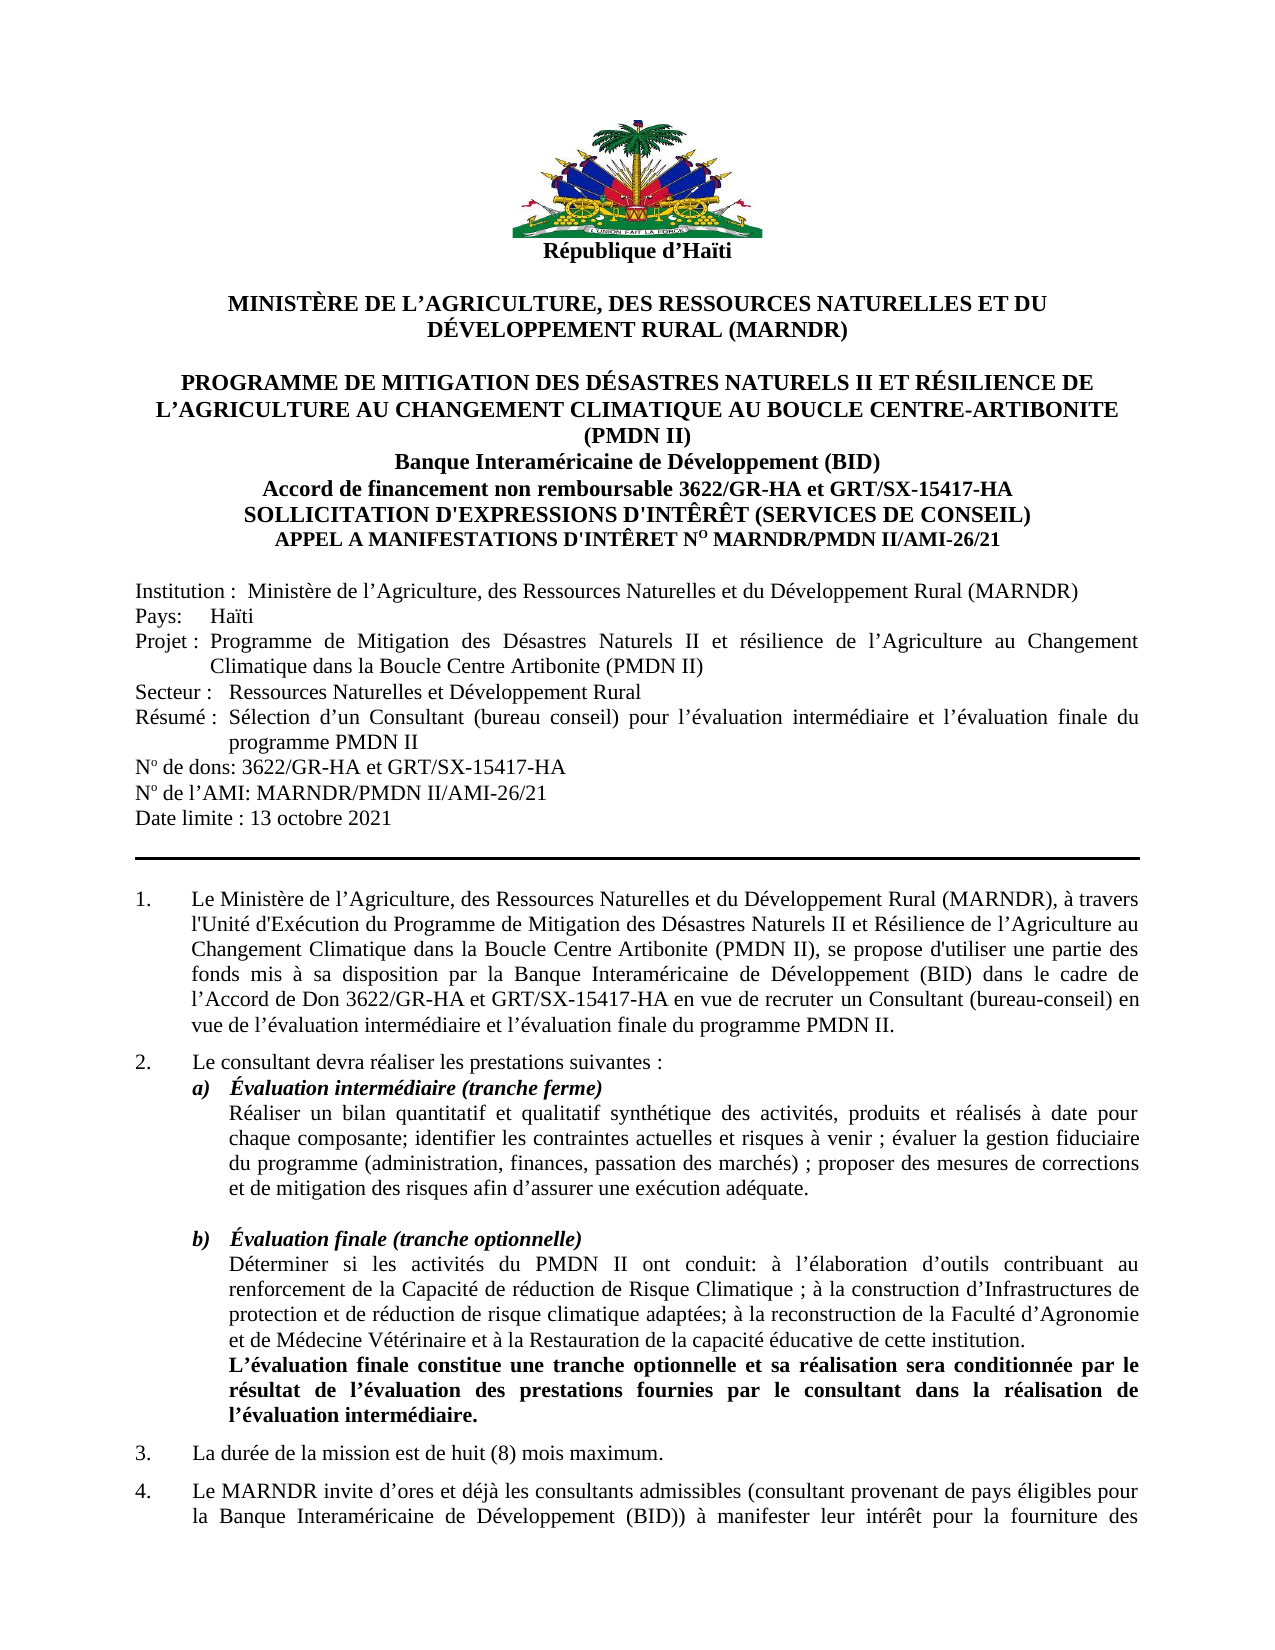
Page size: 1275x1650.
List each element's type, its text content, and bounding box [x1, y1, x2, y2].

text PROGRAMME DE MITIGATION DES DÉSASTRES NATURELS II ET RÉSILIENCE DE L’AGRICULTURE AU CHANGEMENT CLIMATIQUE AU BOUCLE CENTRE-ARTIBONITE (PMDN II) [135, 369, 1140, 448]
text Institution : Ministère de l’Agriculture, des Ressources Naturelles et du Développement Rural (MARNDR) [135, 578, 1140, 603]
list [135, 1478, 1140, 1528]
text Réaliser un bilan quantitatif et qualitatif synthétique des activités, produits et réalisés à date pour chaque composante; identifier les contraintes actuelles et risques à venir ; évaluer la gestion fiduciaire du programme (administration, finances, passation des marchés) ; proposer des mesures de corrections et de mitigation des risques afin d’assurer une exécution adéquate. [229, 1100, 1140, 1201]
picture [512, 120, 763, 238]
list La durée de la mission est de huit (8) mois maximum. [135, 1440, 1140, 1465]
text Accord de financement non remboursable 3622/GR-HA et GRT/SX-15417-HA [135, 475, 1140, 501]
text SOLLICITATION D'EXPRESSIONS D'INTÊRÊT (SERVICES DE CONSEIL) [135, 501, 1140, 527]
text APPEL A MANIFESTATIONS D'INTÊRET NO MARNDR/PMDN II/AMI-26/21 [135, 527, 1140, 551]
list Évaluation intermédiaire (tranche ferme) [192, 1074, 1140, 1100]
list Le Ministère de l’Agriculture, des Ressources Naturelles et du Développement Rural (MARNDR), à travers l'Unité d'Exécution du Programme de Mitigation des Désastres Naturels II et Résilience de l’Agriculture au Changement Climatique dans la Boucle Centre Artibonite (PMDN II), se propose d'utiliser une partie des fonds mis à sa disposition par la Banque Interaméricaine de Développement (BID) dans le cadre de l’Accord de Don 3622/GR-HA et GRT/SX-15417-HA en vue de recruter un Consultant (bureau-conseil) en vue de l’évaluation intermédiaire et l’évaluation finale du programme PMDN II. [135, 886, 1140, 1037]
text Banque Interaméricaine de Développement (BID) [135, 448, 1140, 475]
text MINISTÈRE DE L’AGRICULTURE, DES RESSOURCES NATURELLES ET DU DÉVELOPPEMENT RURAL (MARNDR) [135, 290, 1140, 343]
text Date limite : 13 octobre 2021 [135, 805, 1140, 830]
text No de dons: 3622/GR-HA et GRT/SX-15417-HA [135, 754, 1140, 779]
text Secteur : Ressources Naturelles et Développement Rural [135, 679, 1140, 704]
text Déterminer si les activités du PMDN II ont conduit: à l’élaboration d’outils contribuant au renforcement de la Capacité de réduction de Risque Climatique ; à la construction d’Infrastructures de protection et de réduction de risque climatique adaptées; à la reconstruction de la Faculté d’Agronomie et de Médecine Vétérinaire et à la Restauration de la capacité éducative de cette institution. [229, 1251, 1140, 1352]
text L’évaluation finale constitue une tranche optionnelle et sa réalisation sera conditionnée par le résultat de l’évaluation des prestations fournies par le consultant dans la réalisation de l’évaluation intermédiaire. [229, 1352, 1140, 1427]
text No de l’AMI: MARNDR/PMDN II/AMI-26/21 [135, 779, 1140, 805]
text Résumé : Sélection d’un Consultant (bureau conseil) pour l’évaluation intermédiaire et l’évaluation finale du programme PMDN II [135, 704, 1140, 754]
text République d’Haïti [135, 237, 1140, 264]
text Pays: Haïti [135, 603, 1140, 628]
list Évaluation finale (tranche optionnelle) [192, 1226, 1140, 1251]
list Le consultant devra réaliser les prestations suivantes : [135, 1049, 1140, 1074]
text Projet : Programme de Mitigation des Désastres Naturels II et résilience de l’Agriculture au Changement Climatique dans la Boucle Centre Artibonite (PMDN II) [135, 628, 1140, 679]
